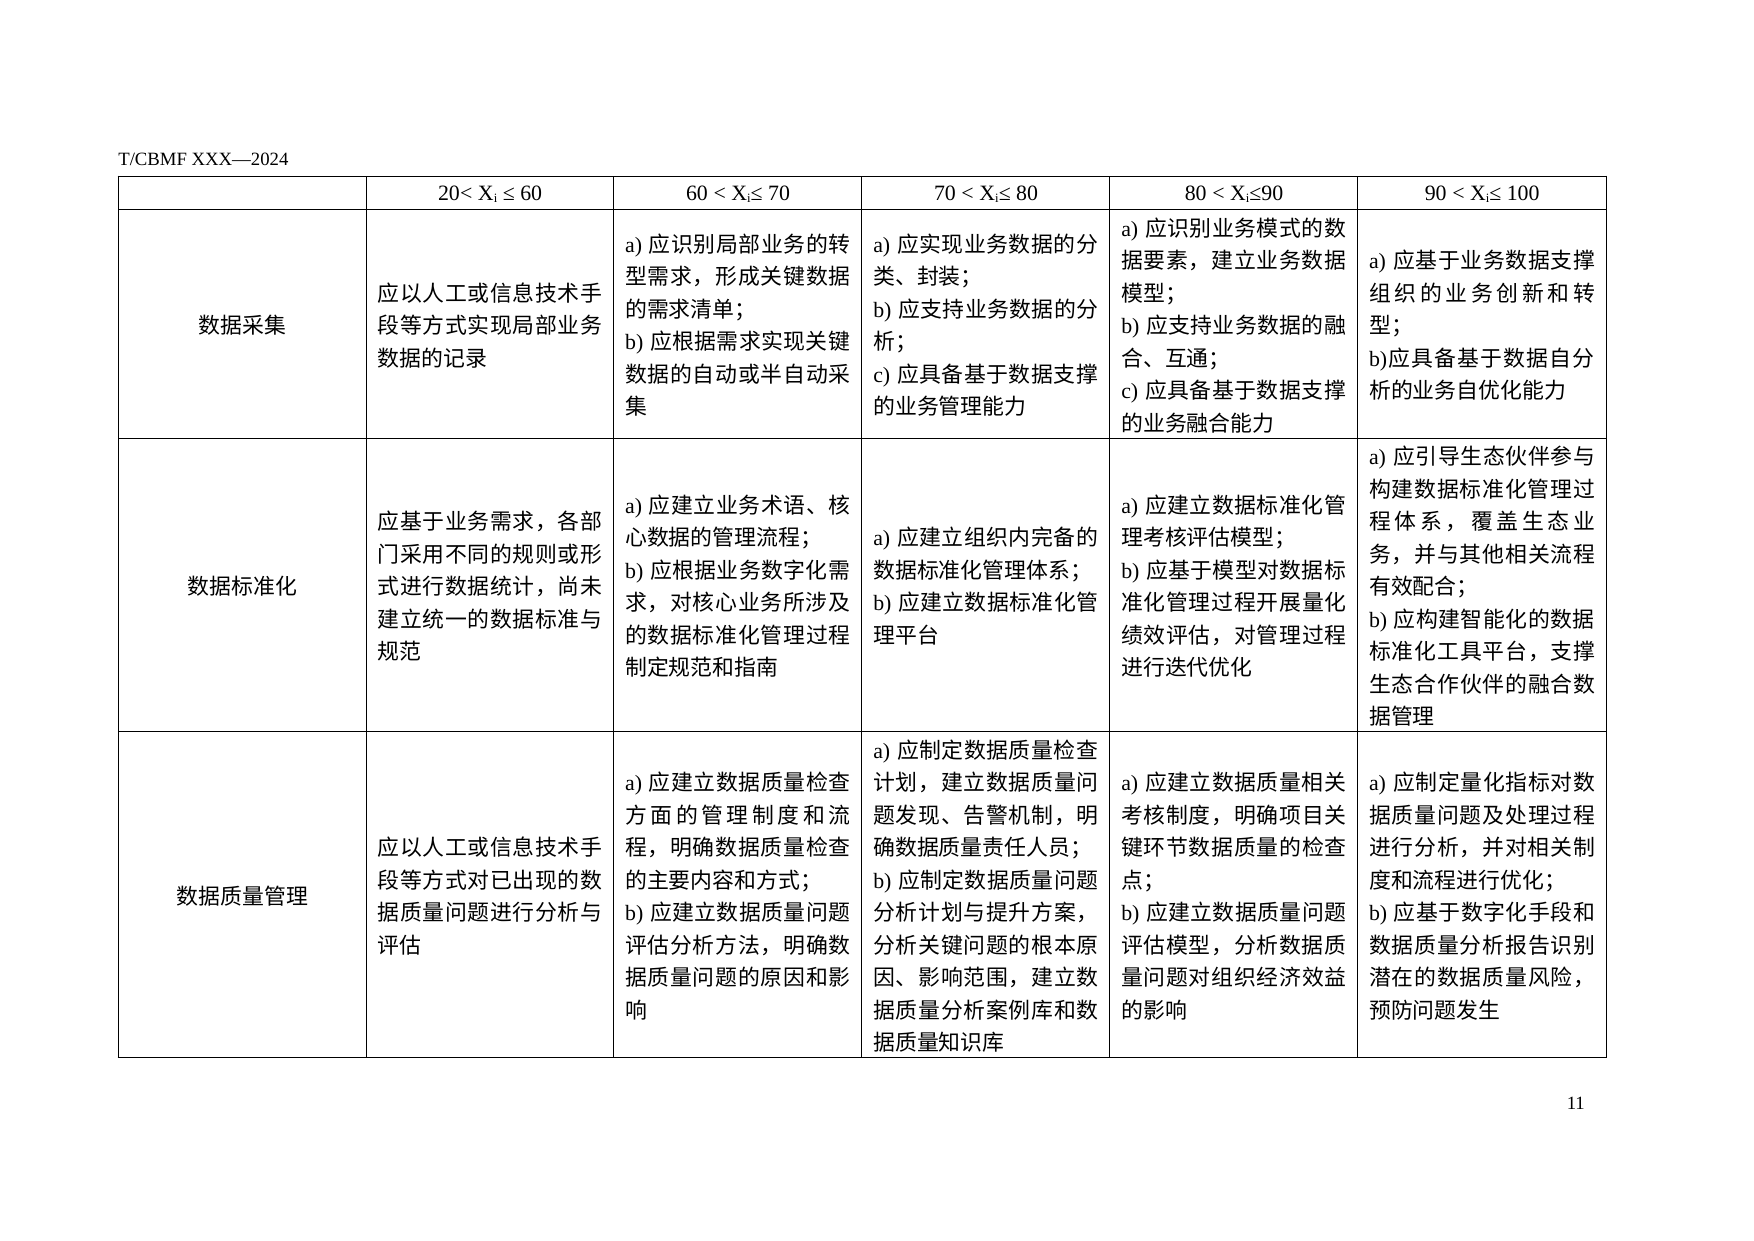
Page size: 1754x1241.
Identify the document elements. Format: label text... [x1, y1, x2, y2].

table_cell a) 应制定数据质量检查计划，建立数据质量问题发现、告警机制，明确数据质量责任人员； b) 应制定数据质量问题分析计划与提升方案，分析关键问题的根本原因、影响范围，建立数据质量分析案例库和数据质量知识库 [862, 732, 1109, 1057]
table_cell a) 应制定量化指标对数据质量问题及处理过程进行分析，并对相关制度和流程进行优化； b) 应基于数字化手段和数据质量分析报告识别潜在的数据质量风险，预防问题发生 [1358, 732, 1606, 1057]
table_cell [1358, 177, 1606, 209]
table_cell 卓越级（L4） 80 < Xi≤90 [1110, 177, 1357, 209]
table_cell a) 应引导生态伙伴参与构建数据标准化管理过程体系，覆盖生态业务，并与其他相关流程有效配合； b) 应构建智能化的数据标准化工具平台，支撑生态合作伙伴的融合数据管理 [1358, 439, 1606, 731]
table_cell a) 应识别局部业务的转型需求，形成关键数据的需求清单； b) 应根据需求实现关键数据的自动或半自动采集 [614, 210, 861, 438]
table_cell 先进级（L3） 70 < Xi≤ 80 [862, 177, 1109, 209]
table_cell 数据标准化 [119, 439, 366, 731]
table_cell a) 应建立组织内完备的数据标准化管理体系； b) 应建立数据标准化管理平台 [862, 439, 1109, 731]
table_cell 初始级（L1） 20< Xi ≤ 60 [367, 177, 613, 209]
table_cell a) 应基于业务数据支撑组织的业务创新和转型； b)应具备基于数据自分析的业务自优化能力 [1358, 210, 1606, 438]
table_cell a) 应建立数据质量检查方面的管理制度和流程，明确数据质量检查的主要内容和方式； b) 应建立数据质量问题评估分析方法，明确数据质量问题的原因和影响 [614, 732, 861, 1057]
table_cell 数据质量管理 [119, 732, 366, 1057]
table_cell a) 应识别业务模式的数据要素，建立业务数据模型； b) 应支持业务数据的融合、互通； c) 应具备基于数据支撑的业务融合能力 [1110, 210, 1357, 438]
table_cell a) 应建立数据质量相关考核制度，明确项目关键环节数据质量的检查点； b) 应建立数据质量问题评估模型，分析数据质量问题对组织经济效益的影响 [1110, 732, 1357, 1057]
table_cell 应以人工或信息技术手段等方式对已出现的数据质量问题进行分析与评估 [367, 732, 613, 1057]
table_cell 应以人工或信息技术手段等方式实现局部业务数据的记录 [367, 210, 613, 438]
table_cell a) 应实现业务数据的分类、封装； b) 应支持业务数据的分析； c) 应具备基于数据支撑的业务管理能力 [862, 210, 1109, 438]
table_cell a) 应建立业务术语、核心数据的管理流程； b) 应根据业务数字化需求，对核心业务所涉及的数据标准化管理过程制定规范和指南 [614, 439, 861, 731]
table_cell a) 应建立数据标准化管理考核评估模型； b) 应基于模型对数据标准化管理过程开展量化绩效评估，对管理过程进行迭代优化 [1110, 439, 1357, 731]
table_cell 数据采集 [119, 210, 366, 438]
table_cell 成长级（L2） 60 < Xi≤ 70 [614, 177, 861, 209]
table_cell 应基于业务需求，各部门采用不同的规则或形式进行数据统计，尚未建立统一的数据标准与规范 [367, 439, 613, 731]
